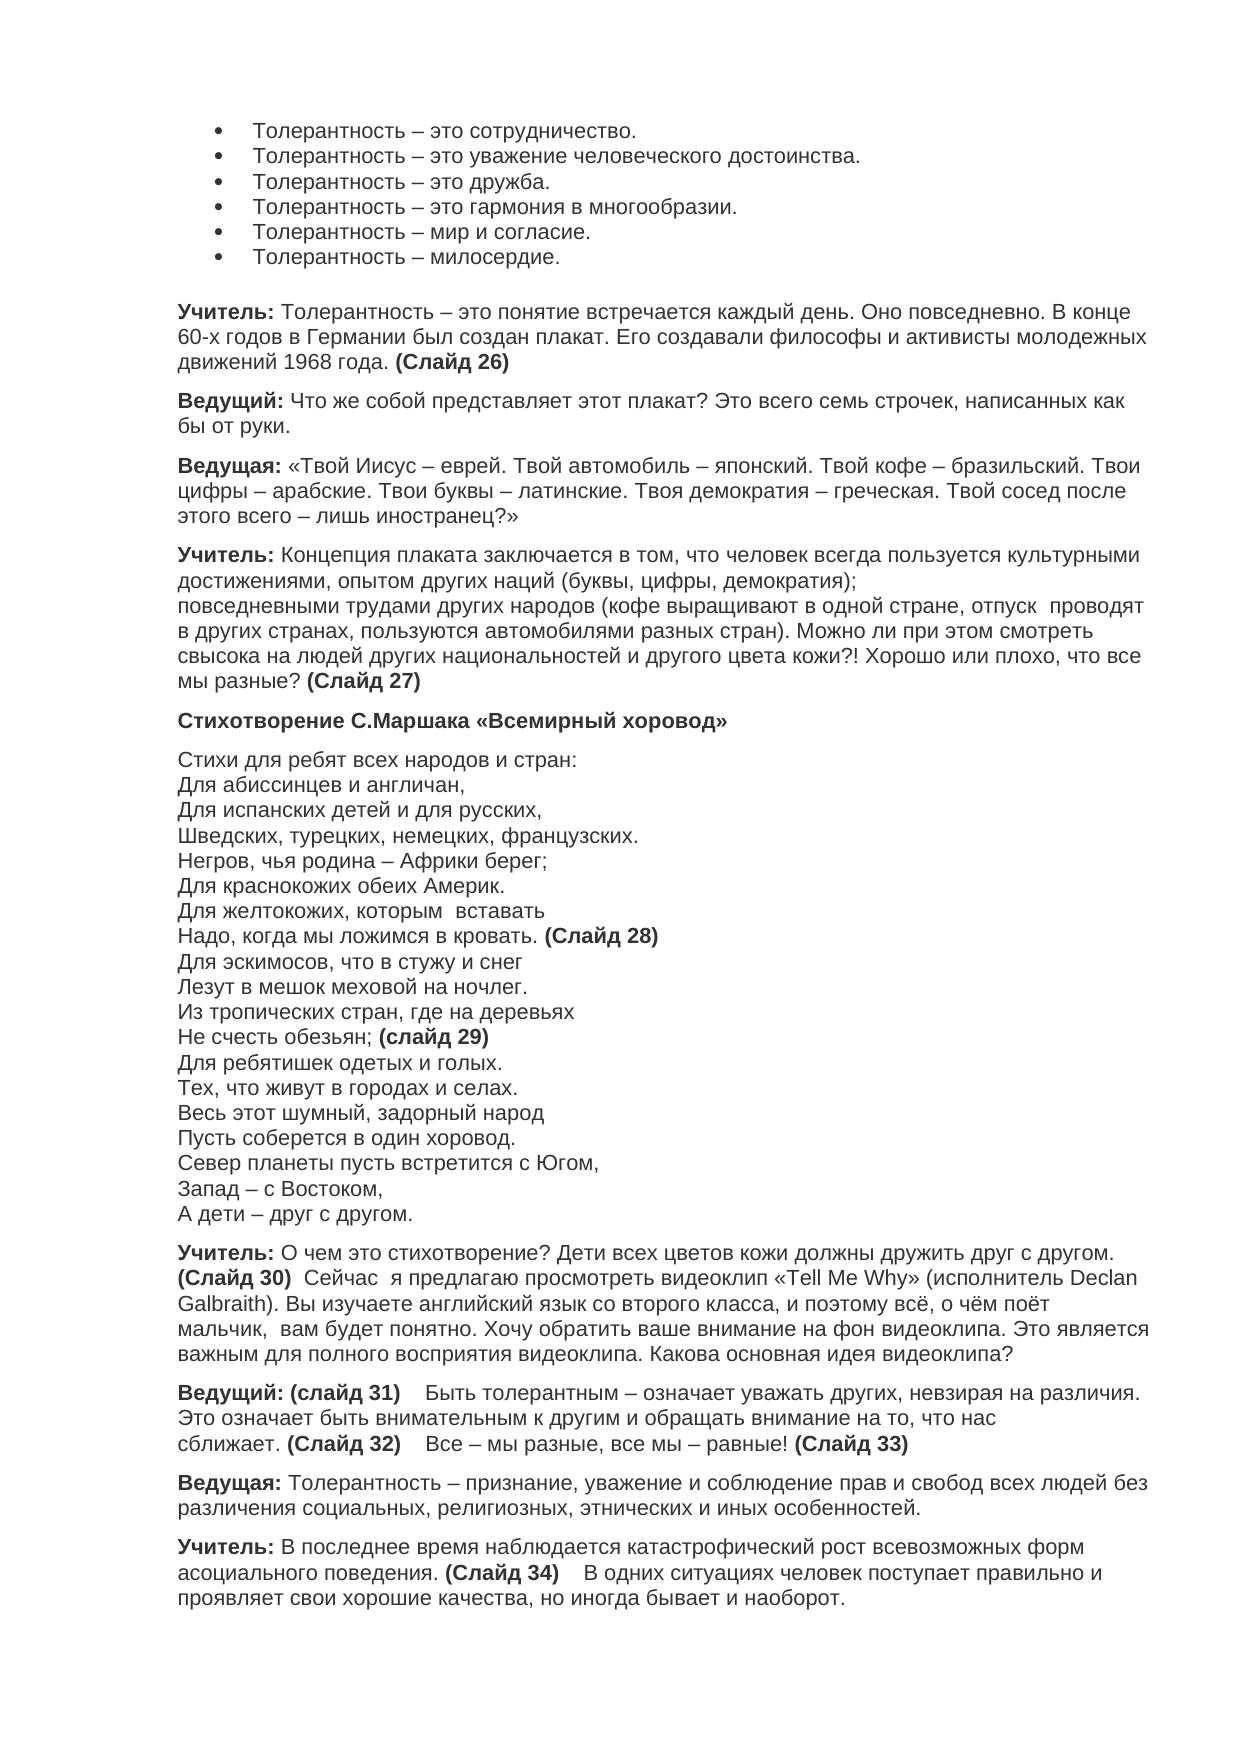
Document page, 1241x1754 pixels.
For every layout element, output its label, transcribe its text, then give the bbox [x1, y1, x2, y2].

list Толерантность – это дружба. [215, 168, 1152, 194]
text Ведущая: Толерантность – признание, уважение и соблюдение прав и свобод всех людей без различения социальных, религиозных, этнических и иных особенностей. [177, 1470, 1152, 1520]
list Толерантность – это уважение человеческого достоинства. [215, 143, 1152, 168]
list Толерантность – милосердие. [215, 244, 1152, 269]
text Ведущий: (слайд 31) Быть толерантным – означает уважать других, невзирая на различия. Это означает быть внимательным к другим и обращать внимание на то, что нас сближает. (Слайд 32) Все – мы разные, все мы – равные! (Слайд 33) [177, 1380, 1152, 1456]
text Учитель: Концепция плаката заключается в том, что человек всегда пользуется культурными достижениями, опытом других наций (буквы, цифры, демократия); повседневными трудами других народов (кофе выращивают в одной стране, отпуск проводят в других странах, пользуются автомобилями разных стран). Можно ли при этом смотреть свысока на людей других национальностей и другого цвета кожи?! Хорошо или плохо, что все мы разные? (Слайд 27) [177, 542, 1152, 694]
text Учитель: О чем это стихотворение? Дети всех цветов кожи должны дружить друг с другом.(Слайд 30) Сейчас я предлагаю просмотреть видеоклип «Tell Me Why» (исполнитель Declan Galbraith). Вы изучаете английский язык со второго класса, и поэтому всё, о чём поёт мальчик, вам будет понятно. Хочу обратить ваше внимание на фон видеоклипа. Это является важным для полного восприятия видеоклипа. Какова основная идея видеоклипа? [177, 1240, 1152, 1366]
text Стихи для ребят всех народов и стран: Для абиссинцев и англичан, Для испанских детей и для русских, Шведских, турецких, немецких, французских. Негров, чья родина – Африки берег; Для краснокожих обеих Америк. Для желтокожих, которым вставать Надо, когда мы ложимся в кровать. (Слайд 28) Для эскимосов, что в стужу и снег Лезут в мешок меховой на ночлег. Из тропических стран, где на деревьях Не счесть обезьян; (слайд 29) Для ребятишек одетых и голых. Тех, что живут в городах и селах. Весь этот шумный, задорный народ Пусть соберется в один хоровод. Север планеты пусть встретится с Югом, Запад – с Востоком, А дети – друг с другом. [177, 747, 1152, 1226]
text Ведущий: Что же собой представляет этот плакат? Это всего семь строчек, написанных как бы от руки. [177, 388, 1152, 439]
text Ведущая: «Твой Иисус – еврей. Твой автомобиль – японский. Твой кофе – бразильский. Твои цифры – арабские. Твои буквы – латинские. Твоя демократия – греческая. Твой сосед после этого всего – лишь иностранец?» [177, 453, 1152, 528]
list Толерантность – мир и согласие. [215, 219, 1152, 244]
text Учитель: Толерантность – это понятие встречается каждый день. Оно повседневно. В конце 60-х годов в Германии был создан плакат. Его создавали философы и активисты молодежных движений 1968 года. (Слайд 26) [177, 298, 1152, 374]
list Толерантность – это гармония в многообразии. [215, 194, 1152, 219]
text Учитель: В последнее время наблюдается катастрофический рост всевозможных форм асоциального поведения. (Слайд 34) В одних ситуациях человек поступает правильно и проявляет свои хорошие качества, но иногда бывает и наоборот. [177, 1534, 1152, 1610]
list Толерантность – это сотрудничество. [215, 118, 1152, 143]
text Стихотворение С.Маршака «Всемирный хоровод» [177, 708, 1152, 733]
